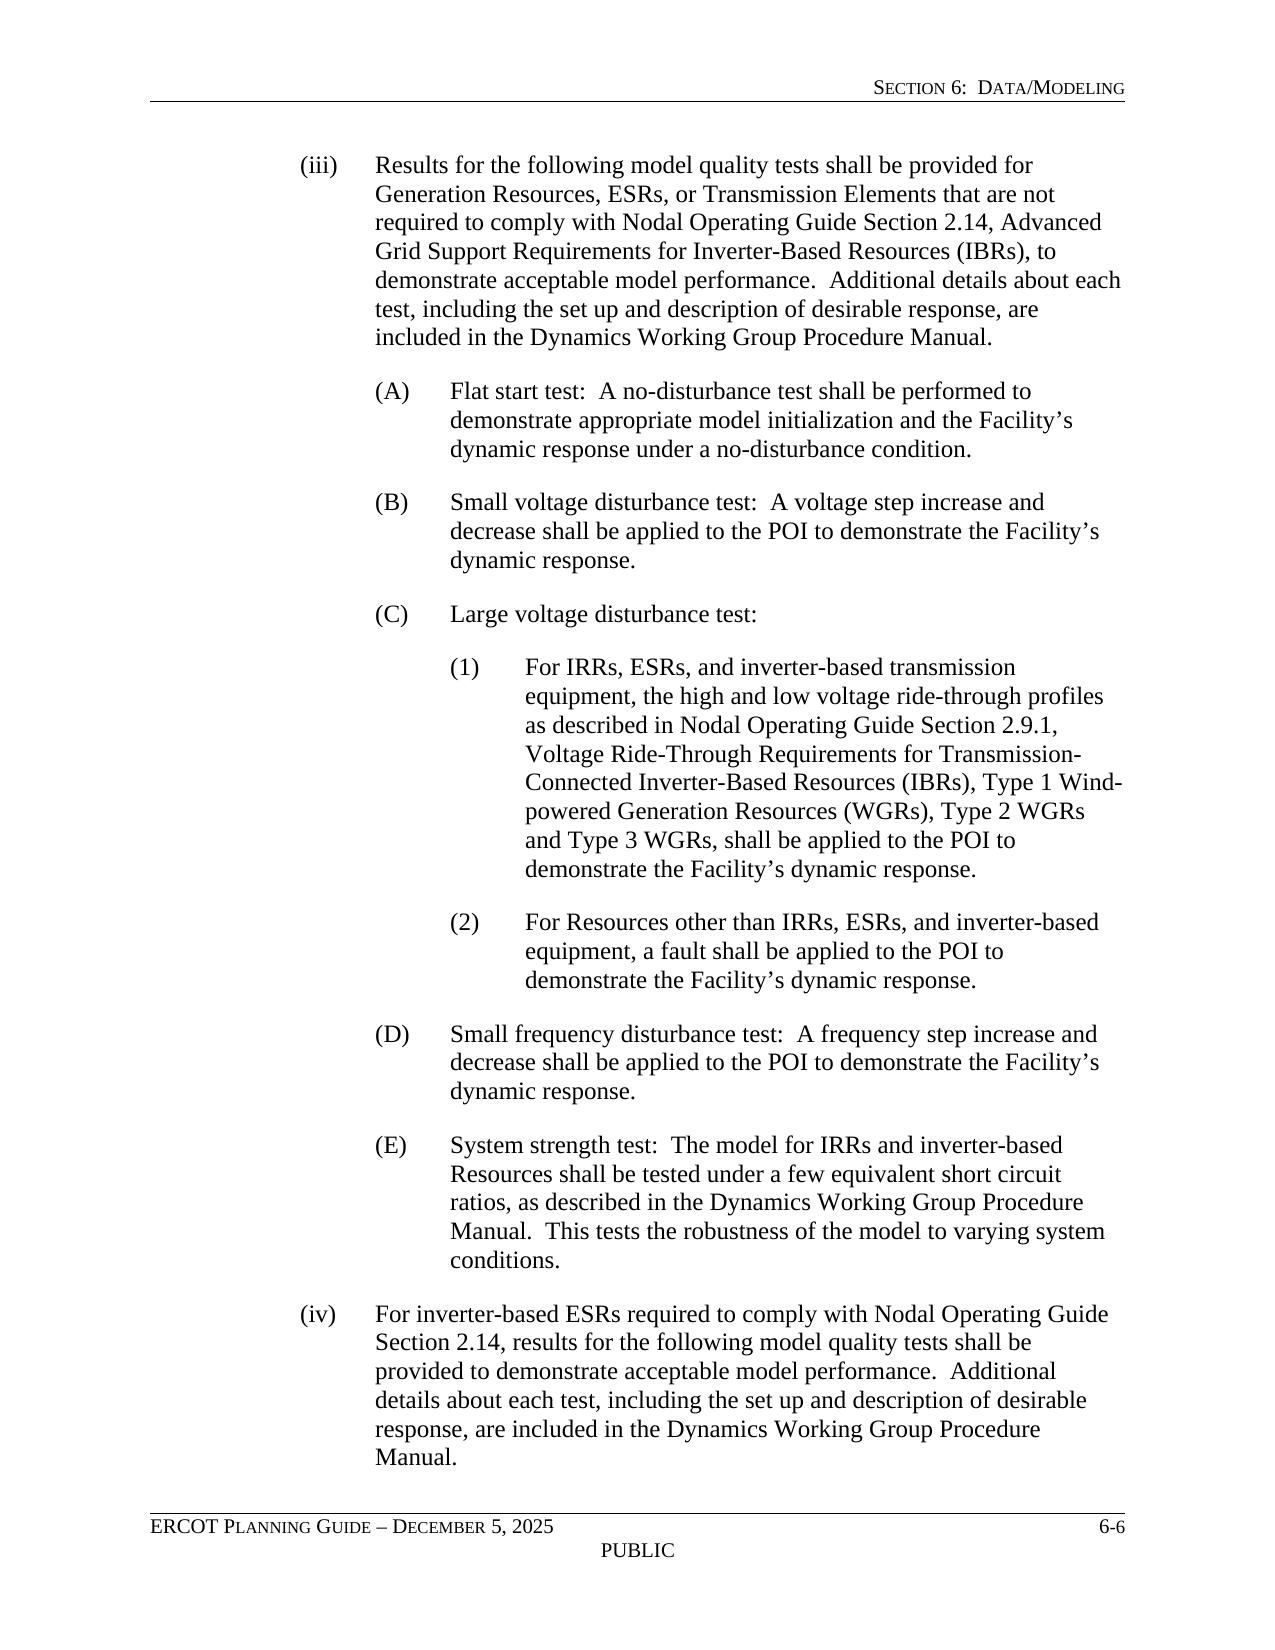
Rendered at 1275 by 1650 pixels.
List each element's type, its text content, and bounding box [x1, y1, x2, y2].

text (C) Large voltage disturbance test: [375, 599, 1125, 627]
text (iv) For inverter-based ESRs required to comply with Nodal Operating Guide Section 2.14, results for the following model quality tests shall be provided to demonstrate acceptable model performance. Additional details about each test, including the set up and description of desirable response, are included in the Dynamics Working Group Procedure Manual. [300, 1299, 1125, 1471]
text (2) For Resources other than IRRs, ESRs, and inverter-based equipment, a fault shall be applied to the POI to demonstrate the Facility’s dynamic response. [450, 907, 1125, 994]
text (E) System strength test: The model for IRRs and inverter-based Resources shall be tested under a few equivalent short circuit ratios, as described in the Dynamics Working Group Procedure Manual. This tests the robustness of the model to varying system conditions. [375, 1130, 1125, 1274]
text (1) For IRRs, ESRs, and inverter-based transmission equipment, the high and low voltage ride-through profiles as described in Nodal Operating Guide Section 2.9.1, Voltage Ride-Through Requirements for Transmission-Connected Inverter-Based Resources (IBRs), Type 1 Wind-powered Generation Resources (WGRs), Type 2 WGRs and Type 3 WGRs, shall be applied to the POI to demonstrate the Facility’s dynamic response. [450, 652, 1125, 882]
text (B) Small voltage disturbance test: A voltage step increase and decrease shall be applied to the POI to demonstrate the Facility’s dynamic response. [375, 487, 1125, 574]
text (iii) Results for the following model quality tests shall be provided for Generation Resources, ESRs, or Transmission Elements that are not required to comply with Nodal Operating Guide Section 2.14, Advanced Grid Support Requirements for Inverter-Based Resources (IBRs), to demonstrate acceptable model performance. Additional details about each test, including the set up and description of desirable response, are included in the Dynamics Working Group Procedure Manual. [300, 150, 1125, 351]
text (D) Small frequency disturbance test: A frequency step increase and decrease shall be applied to the POI to demonstrate the Facility’s dynamic response. [375, 1019, 1125, 1105]
text (A) Flat start test: A no-disturbance test shall be performed to demonstrate appropriate model initialization and the Facility’s dynamic response under a no-disturbance condition. [375, 376, 1125, 462]
